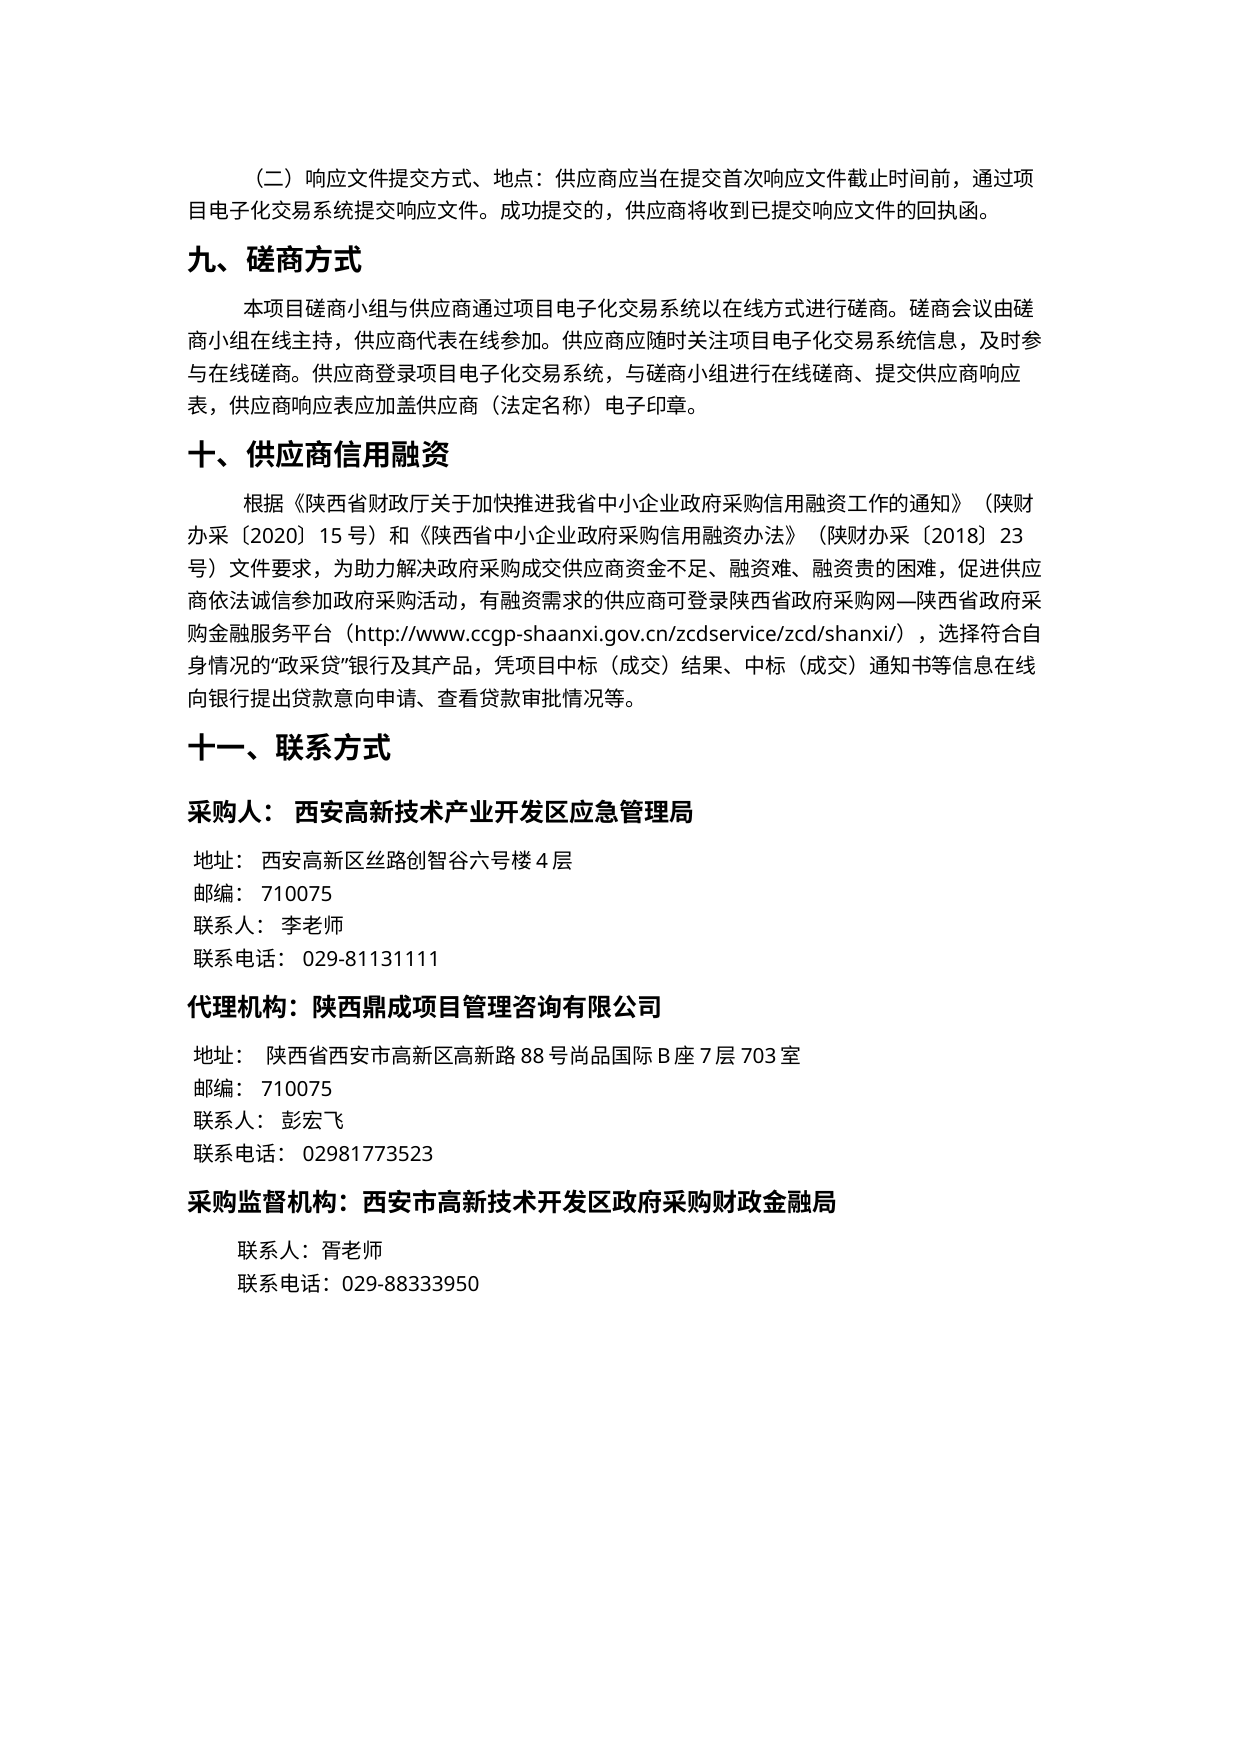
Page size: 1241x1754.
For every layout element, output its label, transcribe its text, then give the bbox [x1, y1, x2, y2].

text 九、磋商方式 [187, 227, 1053, 292]
text 十一、联系方式 [187, 714, 1053, 779]
text 邮编： 710075 [187, 877, 1053, 909]
text 邮编： 710075 [187, 1072, 1053, 1104]
text 根据《陕西省财政厅关于加快推进我省中小企业政府采购信用融资工作的通知》（陕财办采〔2020〕15 号）和《陕西省中小企业政府采购信用融资办法》（陕财办采〔2018〕23 号）文件要求，为助力解决政府采购成交供应商资金不足、融资难、融资贵的困难，促进供应商依法诚信参加政府采购活动，有融资需求的供应商可登录陕西省政府采购网—陕西省政府采购金融服务平台（http://www.ccgp-shaanxi.gov.cn/zcdservice/zcd/shanxi/），选择符合自身情况的“政采贷”银行及其产品，凭项目中标（成交）结果、中标（成交）通知书等信息在线向银行提出贷款意向申请、查看贷款审批情况等。 [187, 487, 1053, 714]
text 本项目磋商小组与供应商通过项目电子化交易系统以在线方式进行磋商。磋商会议由磋商小组在线主持，供应商代表在线参加。供应商应随时关注项目电子化交易系统信息，及时参与在线磋商。供应商登录项目电子化交易系统，与磋商小组进行在线磋商、提交供应商响应表，供应商响应表应加盖供应商（法定名称）电子印章。 [187, 292, 1053, 422]
text 联系电话： 02981773523 [187, 1137, 1053, 1169]
text 代理机构：陕西鼎成项目管理咨询有限公司 [187, 974, 1053, 1039]
text 地址： 陕西省西安市高新区高新路88号尚品国际B座7层703室 [187, 1039, 1053, 1072]
text 采购监督机构：西安市高新技术开发区政府采购财政金融局 [187, 1169, 1053, 1234]
text 联系人：胥老师 [187, 1234, 1053, 1267]
text 地址： 西安高新区丝路创智谷六号楼4层 [187, 844, 1053, 877]
text 联系人： 彭宏飞 [187, 1104, 1053, 1137]
text 联系电话：029-88333950 [187, 1267, 1053, 1299]
text 联系人： 李老师 [187, 909, 1053, 942]
text （二）响应文件提交方式、地点：供应商应当在提交首次响应文件截止时间前，通过项目电子化交易系统提交响应文件。成功提交的，供应商将收到已提交响应文件的回执函。 [187, 162, 1053, 227]
text 采购人： 西安高新技术产业开发区应急管理局 [187, 779, 1053, 844]
text 十、供应商信用融资 [187, 422, 1053, 487]
text 联系电话： 029-81131111 [187, 942, 1053, 974]
